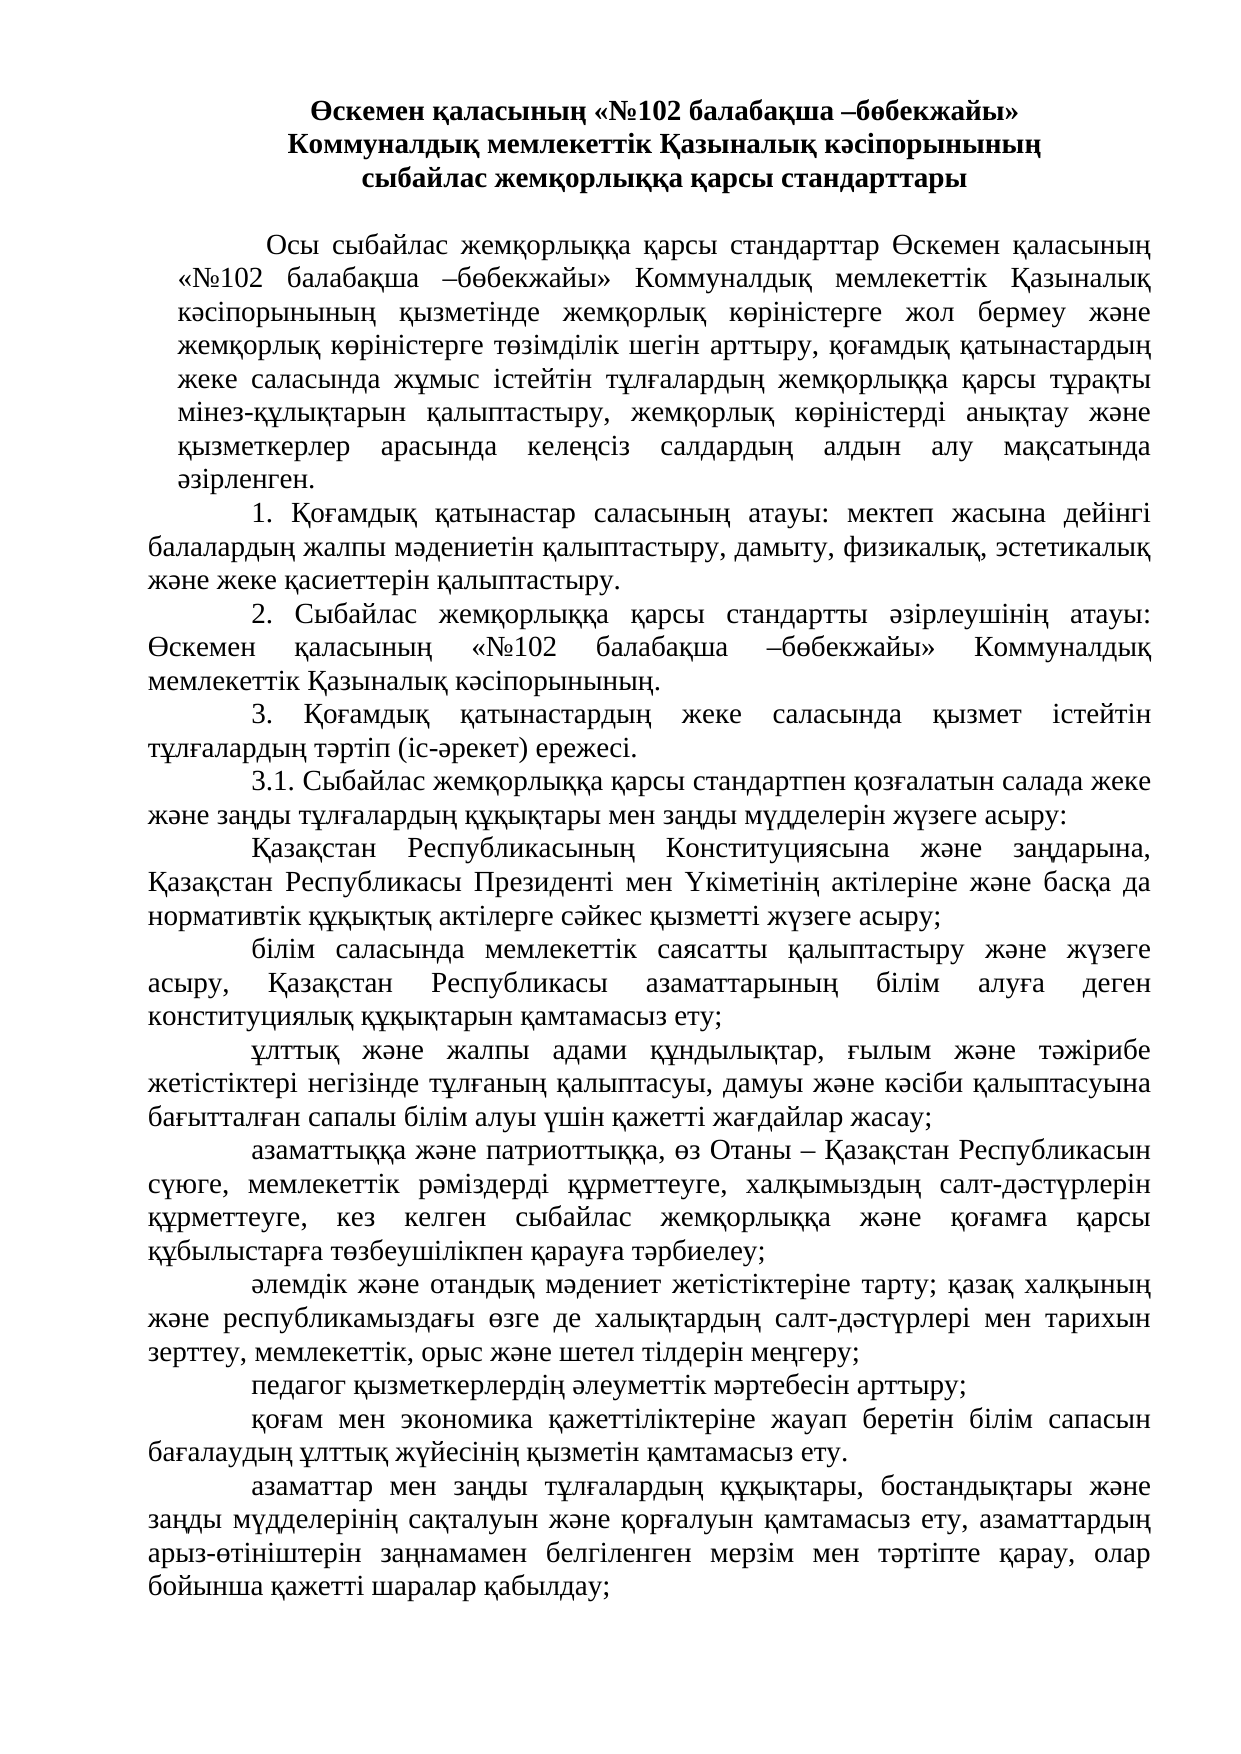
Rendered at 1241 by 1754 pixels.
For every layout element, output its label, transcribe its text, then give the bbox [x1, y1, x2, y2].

text 2. Сыбайлас жемқорлыққа қарсы стандартты әзірлеушінің атауы: Өскемен қаласының «№102 балабақша –бөбекжайы» Коммуналдық мемлекеттік Қазыналық кәсіпорынының. [148, 596, 1152, 696]
text Осы сыбайлас жемқорлыққа қарсы стандарттар Өскемен қаласының «№102 балабақша –бөбекжайы» Коммуналдық мемлекеттік Қазыналық кәсіпорынының қызметінде жемқорлық көріністерге жол бермеу және жемқорлық көріністерге төзімділік шегін арттыру, қоғамдық қатынастардың жеке саласында жұмыс істейтін тұлғалардың жемқорлыққа қарсы тұрақты мінез-құлықтарын қалыптастыру, жемқорлық көріністерді анықтау және қызметкерлер арасында келеңсіз салдардың алдын алу мақсатында әзірленген. [177, 227, 1152, 495]
text азаматтар мен заңды тұлғалардың құқықтары, бостандықтары және заңды мүдделерінің сақталуын және қорғалуын қамтамасыз ету, азаматтардың арыз-өтініштерін заңнамамен белгіленген мерзім мен тәртіпте қарау, олар бойынша қажетті шаралар қабылдау; [148, 1468, 1152, 1602]
text білім саласында мемлекеттік саясатты қалыптастыру және жүзеге асыру, Қазақстан Республикасы азаматтарының білім алуға деген конституциялық құқықтарын қамтамасыз ету; [148, 931, 1152, 1032]
text 3.1. Сыбайлас жемқорлыққа қарсы стандартпен қозғалатын салада жеке және заңды тұлғалардың құқықтары мен заңды мүдделерін жүзеге асыру: [148, 763, 1152, 831]
text Өскемен қаласының «№102 балабақша –бөбекжайы» [177, 93, 1152, 126]
text 1. Қоғамдық қатынастар саласының атауы: мектеп жасына дейінгі балалардың жалпы мәдениетін қалыптастыру, дамыту, физикалық, эстетикалық және жеке қасиеттерін қалыптастыру. [148, 495, 1152, 596]
text педагог қызметкерлердің әлеуметтік мәртебесін арттыру; [148, 1367, 1152, 1401]
text ұлттық және жалпы адами құндылықтар, ғылым және тәжірибе жетістіктері негізінде тұлғаның қалыптасуы, дамуы және кәсіби қалыптасуына бағытталған сапалы білім алуы үшін қажетті жағдайлар жасау; [148, 1032, 1152, 1132]
text азаматтыққа және патриоттыққа, өз Отаны – Қазақстан Республикасын сүюге, мемлекеттік рәміздерді құрметтеуге, халқымыздың салт-дәстүрлерін құрметтеуге, кез келген сыбайлас жемқорлыққа және қоғамға қарсы құбылыстарға төзбеушілікпен қарауға тәрбиелеу; [148, 1132, 1152, 1267]
text сыбайлас жемқорлыққа қарсы стандарттары [177, 160, 1152, 193]
text қоғам мен экономика қажеттіліктеріне жауап беретін білім сапасын бағалаудың ұлттық жүйесінің қызметін қамтамасыз ету. [148, 1401, 1152, 1468]
text 3. Қоғамдық қатынастардың жеке саласында қызмет істейтін тұлғалардың тәртіп (іс-әрекет) ережесі. [148, 696, 1152, 763]
text Коммуналдық мемлекеттік Қазыналық кәсіпорынының [177, 126, 1152, 160]
text Қазақстан Республикасының Конституциясына және заңдарына, Қазақстан Республикасы Президенті мен Үкіметінің актілеріне және басқа да нормативтік құқықтық актілерге сәйкес қызметті жүзеге асыру; [148, 831, 1152, 931]
text әлемдік және отандық мәдениет жетістіктеріне тарту; қазақ халқының және республикамыздағы өзге де халықтардың салт-дәстүрлері мен тарихын зерттеу, мемлекеттік, орыс және шетел тілдерін меңгеру; [148, 1267, 1152, 1367]
